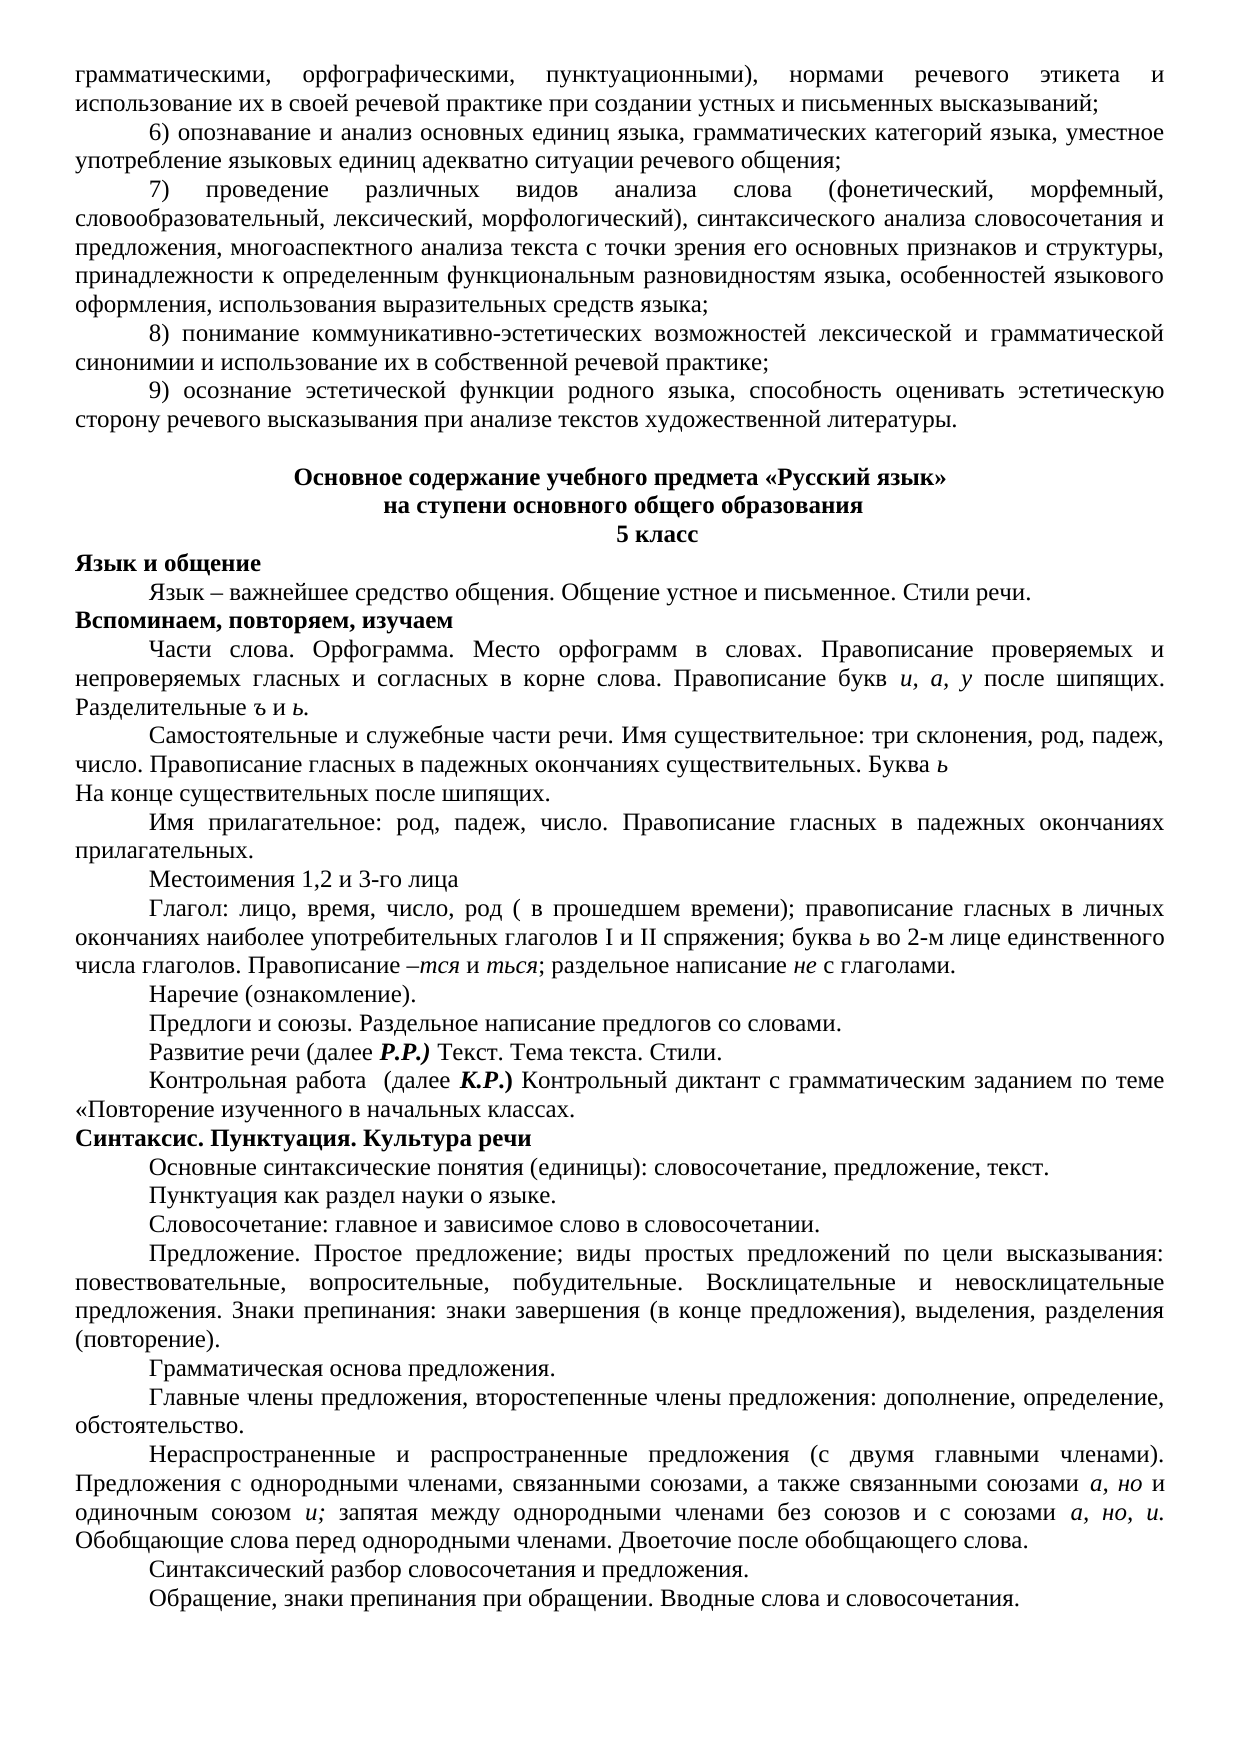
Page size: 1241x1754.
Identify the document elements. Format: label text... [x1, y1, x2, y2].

text Синтаксис. Пунктуация. Культура речи [75, 1123, 1165, 1152]
text 8) понимание коммуникативно-эстетических возможностей лексической и грамматической синонимии и использование их в собственной речевой практике; [75, 318, 1165, 375]
text Глагол: лицо, время, число, род ( в прошедшем времени); правописание гласных в личных окончаниях наиболее употребительных глаголов I и II спряжения; буква ь во 2-м лице единственного числа глаголов. Правописание –тся и ться; раздельное написание не с глаголами. [75, 893, 1165, 979]
text Развитие речи (далее Р.Р.) Текст. Тема текста. Стили. [75, 1037, 1165, 1065]
text Местоимения 1,2 и 3-го лица [75, 864, 1165, 893]
text 6) опознавание и анализ основных единиц языка, грамматических категорий языка, уместное употребление языковых единиц адекватно ситуации речевого общения; [75, 117, 1165, 174]
text Язык и общение [75, 548, 1165, 577]
text Обращение, знаки препинания при обращении. Вводные слова и словосочетания. [75, 1583, 1165, 1612]
text 7) проведение различных видов анализа слова (фонетический, морфемный, словообразовательный, лексический, морфологический), синтаксического анализа словосочетания и предложения, многоаспектного анализа текста с точки зрения его основных признаков и структуры, принадлежности к определенным функциональным разновидностям языка, особенностей языкового оформления, использования выразительных средств языка; [75, 174, 1165, 318]
text Главные члены предложения, второстепенные члены предложения: дополнение, определение, обстоятельство. [75, 1382, 1165, 1439]
text На конце существительных после шипящих. [75, 778, 1165, 807]
text Основные синтаксические понятия (единицы): словосочетание, предложение, текст. [75, 1152, 1165, 1180]
text Нераспространенные и распространенные предложения (с двумя главными членами). Предложения с однородными членами, связанными союзами, а также связанными союзами а, но и одиночным союзом и; запятая между однородными членами без союзов и с союзами а, но, и. Обобщающие слова перед однородными членами. Двоеточие после обобщающего слова. [75, 1439, 1165, 1554]
text на ступени основного общего образования [75, 490, 1165, 519]
text Вспоминаем, повторяем, изучаем [75, 605, 1165, 634]
text Имя прилагательное: род, падеж, число. Правописание гласных в падежных окончаниях прилагательных. [75, 807, 1165, 864]
text Части слова. Орфограмма. Место орфограмм в словах. Правописание проверяемых и непроверяемых гласных и согласных в корне слова. Правописание букв и, а, у после шипящих. Разделительные ъ и ь. [75, 634, 1165, 720]
text Предложение. Простое предложение; виды простых предложений по цели высказывания: повествовательные, вопросительные, побудительные. Восклицательные и невосклицательные предложения. Знаки препинания: знаки завершения (в конце предложения), выделения, разделения (повторение). [75, 1238, 1165, 1353]
text 5 класс [75, 519, 1165, 548]
text Грамматическая основа предложения. [75, 1353, 1165, 1382]
text Самостоятельные и служебные части речи. Имя существительное: три склонения, род, падеж, число. Правописание гласных в падежных окончаниях существительных. Буква ь [75, 720, 1165, 778]
text Пунктуация как раздел науки о языке. [75, 1180, 1165, 1209]
text Язык – важнейшее средство общения. Общение устное и письменное. Стили речи. [75, 577, 1165, 605]
text Словосочетание: главное и зависимое слово в словосочетании. [75, 1209, 1165, 1238]
text Предлоги и союзы. Раздельное написание предлогов со словами. [75, 1008, 1165, 1037]
text Основное содержание учебного предмета «Русский язык» [75, 462, 1165, 490]
text Синтаксический разбор словосочетания и предложения. [75, 1554, 1165, 1583]
text 9) осознание эстетической функции родного языка, способность оценивать эстетическую сторону речевого высказывания при анализе текстов художественной литературы. [75, 375, 1165, 433]
text Наречие (ознакомление). [75, 979, 1165, 1008]
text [75, 59, 1165, 117]
text Контрольная работа (далее К.Р.) Контрольный диктант с грамматическим заданием по теме «Повторение изученного в начальных классах. [75, 1065, 1165, 1123]
